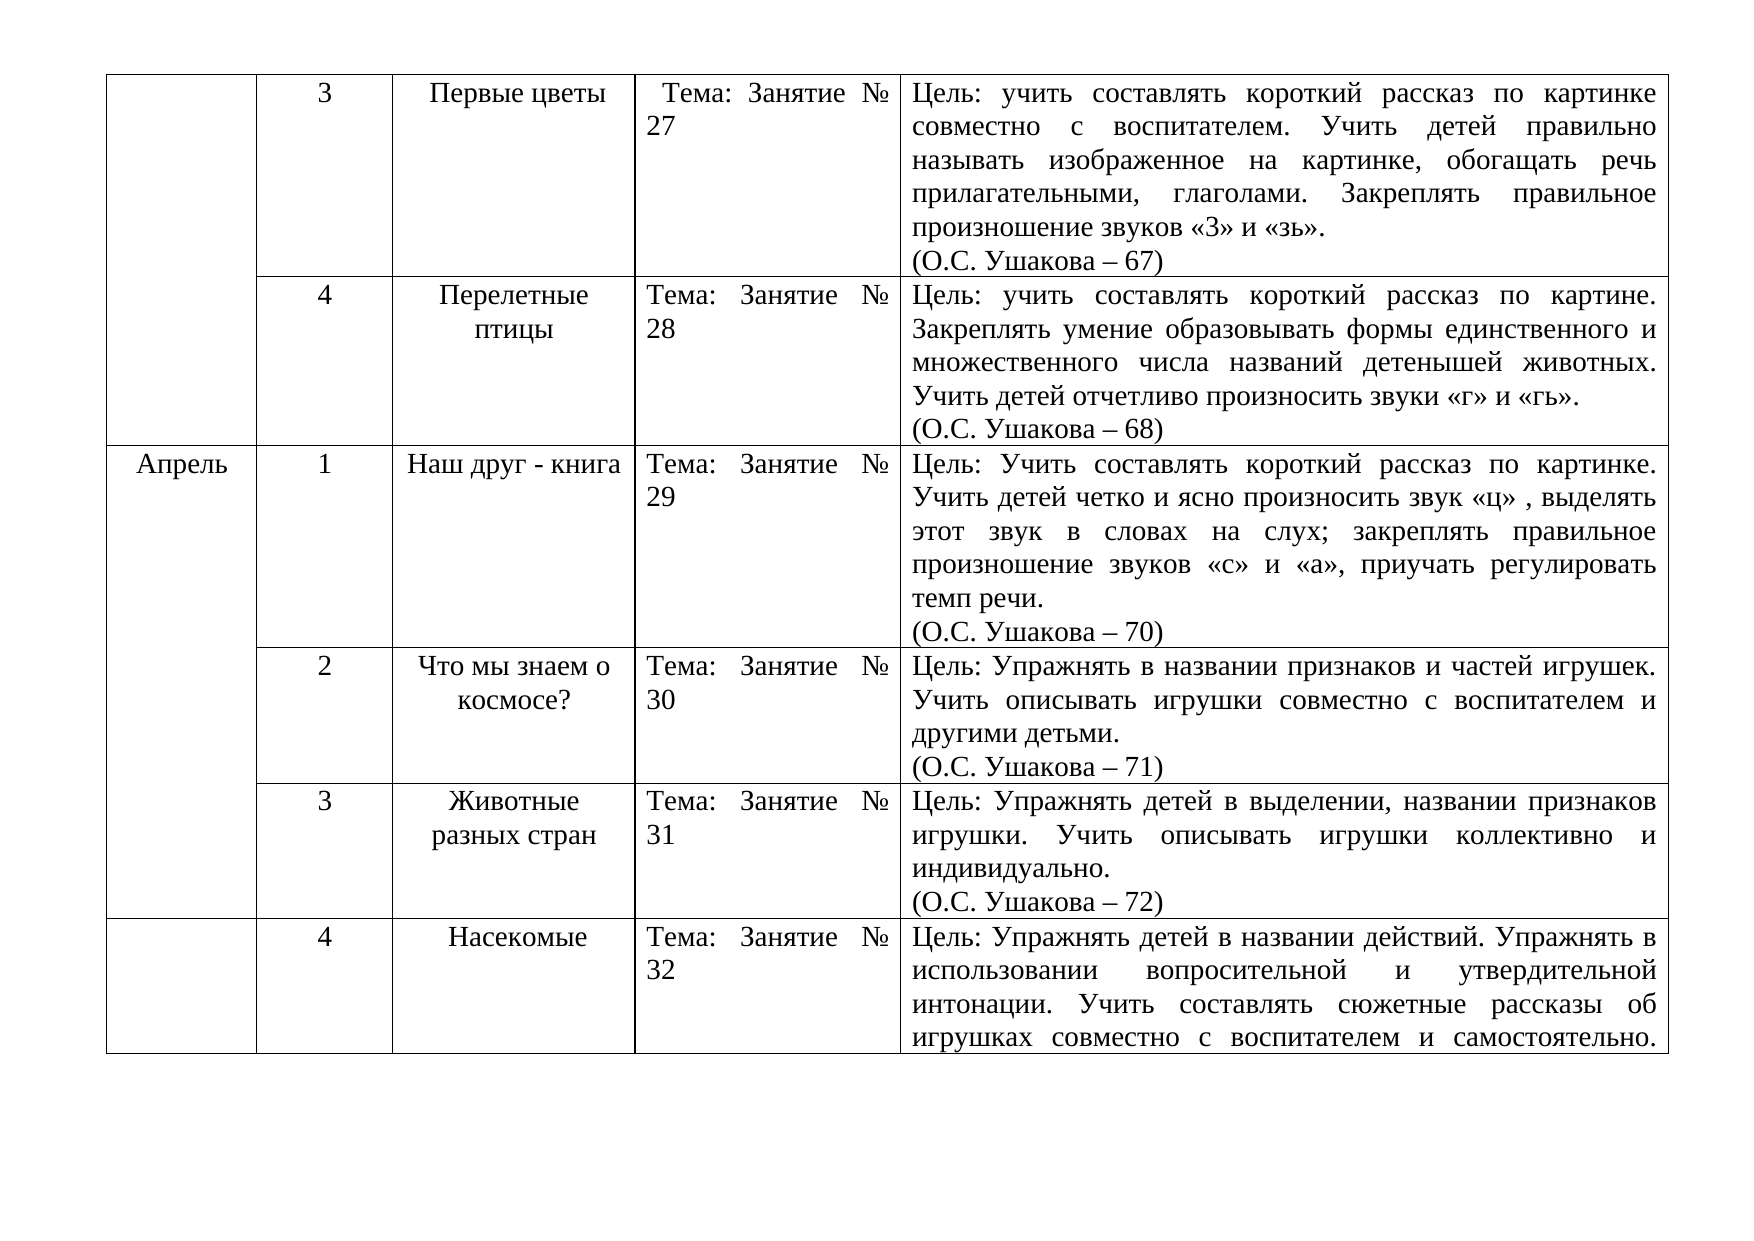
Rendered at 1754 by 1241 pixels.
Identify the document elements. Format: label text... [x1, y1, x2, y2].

table_cell 2 [257, 648, 392, 782]
table_cell Тема: Занятие № 31 [636, 784, 900, 918]
table_cell Апрель [107, 446, 256, 918]
table_cell Тема: Занятие № 32 [636, 919, 900, 1053]
table_cell 3 [257, 75, 392, 276]
table_cell Животные разных стран [393, 784, 634, 918]
table_cell Насекомые [393, 919, 634, 1053]
table_cell 4 [257, 277, 392, 445]
table_cell Цель: Учить составлять короткий рассказ по картинке. Учить детей четко и ясно произносить звук «ц» , выделять этот звук в словах на слух; закреплять правильное произношение звуков «с» и «а», приучать регулировать темп речи. (О.С. Ушакова – 70) [901, 446, 1668, 647]
table_cell [107, 919, 256, 1053]
table_cell Тема: Занятие № 30 [636, 648, 900, 782]
table_cell Первые цветы [393, 75, 634, 276]
table_cell Тема: Занятие № 28 [636, 277, 900, 445]
table_cell Наш друг - книга [393, 446, 634, 647]
table_cell Цель: учить составлять короткий рассказ по картине. Закреплять умение образовывать формы единственного и множественного числа названий детенышей животных. Учить детей отчетливо произносить звуки «г» и «гь». (О.С. Ушакова – 68) [901, 277, 1668, 445]
table_cell 3 [257, 784, 392, 918]
table_cell Цель: учить составлять короткий рассказ по картинке совместно с воспитателем. Учить детей правильно называть изображенное на картинке, обогащать речь прилагательными, глаголами. Закреплять правильное произношение звуков «3» и «зь». (О.С. Ушакова – 67) [901, 75, 1668, 276]
table_cell Тема: Занятие № 29 [636, 446, 900, 647]
table_cell Что мы знаем о космосе? [393, 648, 634, 782]
table_cell 1 [257, 446, 392, 647]
table_cell Цель: Упражнять в названии признаков и частей игрушек. Учить описывать игрушки совместно с воспитателем и другими детьми. (О.С. Ушакова – 71) [901, 648, 1668, 782]
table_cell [901, 919, 1668, 1053]
table_cell Тема: Занятие № 27 [636, 75, 900, 276]
table_cell 4 [257, 919, 392, 1053]
table_cell Цель: Упражнять детей в выделении, названии признаков игрушки. Учить описывать игрушки коллективно и индивидуально. (О.С. Ушакова – 72) [901, 784, 1668, 918]
table_cell Перелетные птицы [393, 277, 634, 445]
